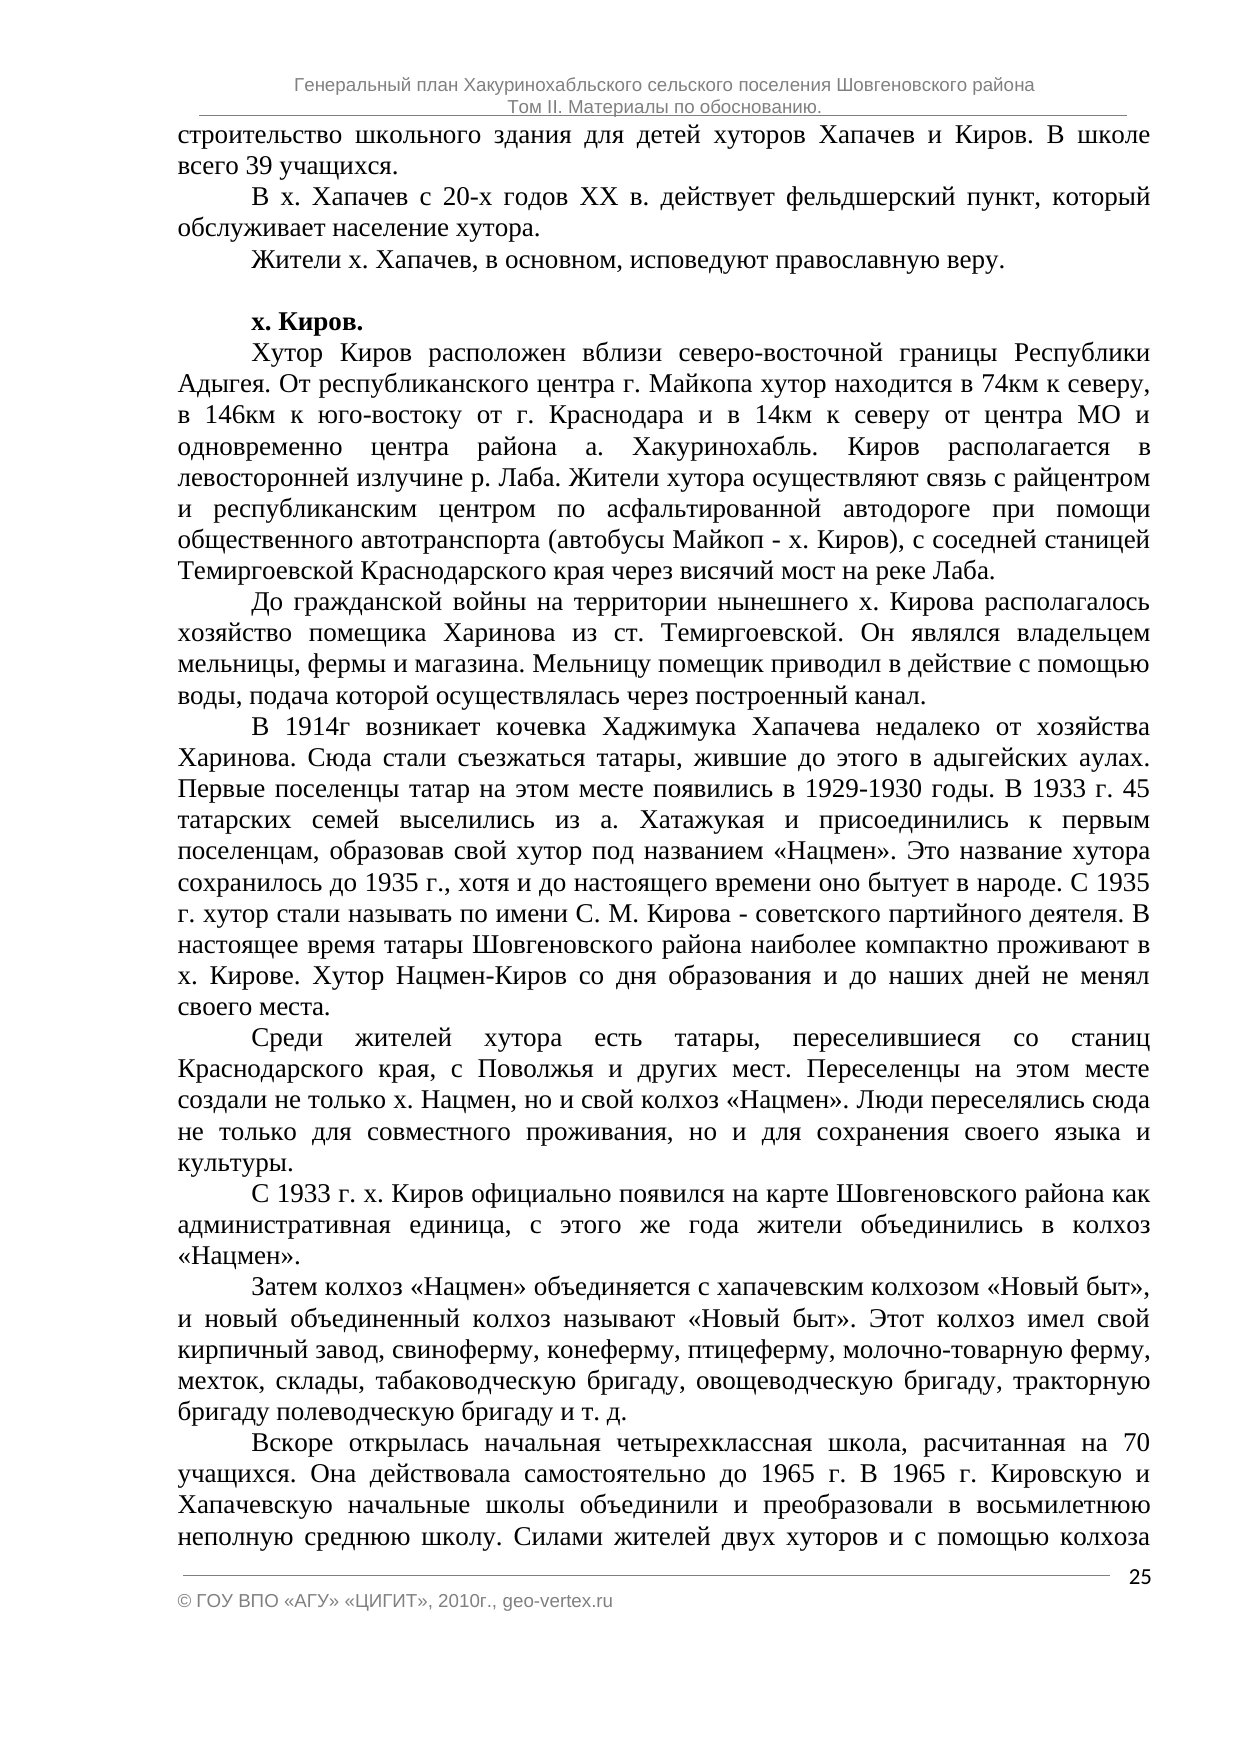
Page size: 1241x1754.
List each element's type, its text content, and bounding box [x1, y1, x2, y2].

text х. Киров. [177, 305, 1152, 336]
text Жители х. Хапачев, в основном, исповедуют православную веру. [177, 243, 1152, 274]
text С . х. Киров официально появился на карте Шовгеновского района как административная единица, с этого же года жители объединились в колхоз «Нацмен». [177, 1177, 1152, 1271]
text До гражданской войны на территории нынешнего х. Кирова располагалось хозяйство помещика Харинова из ст. Темиргоевской. Он являлся владельцем мельницы, фермы и магазина. Мельницу помещик приводил в действие с помощью воды, подача которой осуществлялась через построенный канал. [177, 585, 1152, 710]
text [177, 118, 1152, 180]
text Среди жителей хутора есть татары, переселившиеся со станиц Краснодарского края, с Поволжья и других мест. Переселенцы на этом месте создали не только х. Нацмен, но и свой колхоз «Нацмен». Люди переселялись сюда не только для совместного проживания, но и для сохранения своего языка и культуры. [177, 1021, 1152, 1177]
text В 1914г возникает кочевка Хаджимука Хапачева недалеко от хозяйства Харинова. Сюда стали съезжаться татары, жившие до этого в адыгейских аулах. Первые поселенцы татар на этом месте появились в 1929-1930 годы. В . 45 татарских семей выселились из а. Хатажукая и присоединились к первым поселенцам, образовав свой хутор под названием «Нацмен». Это название хутора сохранилось до ., хотя и до настоящего времени оно бытует в народе. С . хутор стали называть по имени С. М. Кирова - советского партийного деятеля. В настоящее время татары Шовгеновского района наиболее компактно проживают в х. Кирове. Хутор Нацмен-Киров со дня образования и до наших дней не менял своего места. [177, 710, 1152, 1021]
text Хутор Киров расположен вблизи северо-восточной границы Республики Адыгея. От республиканского центра г. Майкопа хутор находится в 74км к северу, в 146км к юго-востоку от г. Краснодара и в 14км к северу от центра МО и одновременно центра района а. Хакуринохабль. Киров располагается в левосторонней излучине р. Лаба. Жители хутора осуществляют связь с райцентром и республиканским центром по асфальтированной автодороге при помощи общественного автотранспорта (автобусы Майкоп - х. Киров), с соседней станицей Темиргоевской Краснодарского края через висячий мост на реке Лаба. [177, 336, 1152, 585]
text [177, 1426, 1152, 1551]
text Затем колхоз «Нацмен» объединяется с хапачевским колхозом «Новый быт», и новый объединенный колхоз называют «Новый быт». Этот колхоз имел свой кирпичный завод, свиноферму, конеферму, птицеферму, молочно-товарную ферму, мехток, склады, табаководческую бригаду, овощеводческую бригаду, тракторную бригаду полеводческую бригаду и т. д. [177, 1271, 1152, 1426]
text В х. Хапачев с 20-х годов XX в. действует фельдшерский пункт, который обслуживает население хутора. [177, 180, 1152, 243]
